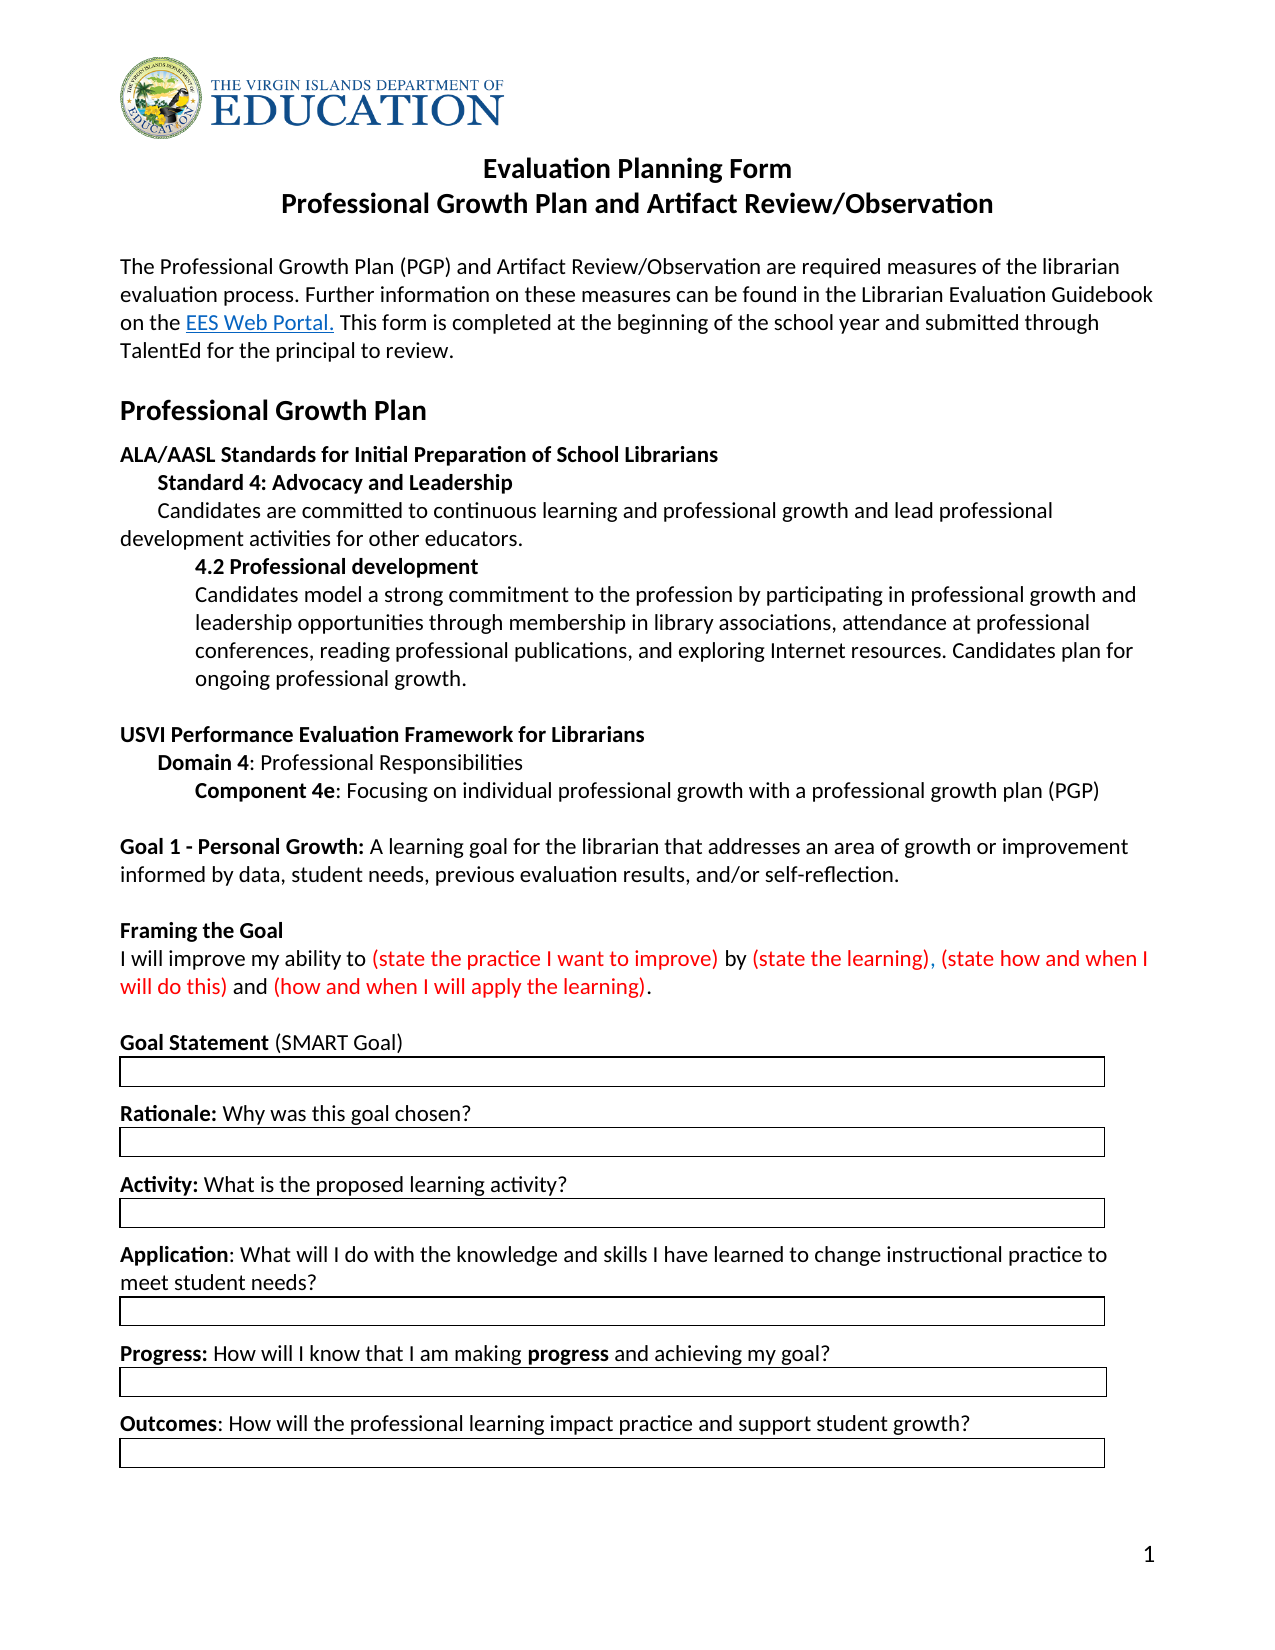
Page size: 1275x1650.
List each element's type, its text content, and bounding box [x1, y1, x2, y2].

text I will improve my ability to (state the practice I want to improve) by (state the learning), (state how and when I will do this) and (how and when I will apply the learning). [120, 944, 1155, 1000]
table_header [121, 1058, 1104, 1086]
text Activity: What is the proposed learning activity? [120, 1170, 1155, 1198]
text Goal Statement (SMART Goal) [120, 1028, 1159, 1056]
table_header [121, 1439, 1104, 1467]
text Rationale: Why was this goal chosen? [120, 1099, 1155, 1127]
text ALA/AASL Standards for Initial Preparation of School Librarians [120, 440, 1155, 468]
text Professional Growth Plan [120, 392, 1155, 427]
text USVI Performance Evaluation Framework for Librarians [120, 720, 1155, 748]
text Professional Growth Plan and Artifact Review/Observation [120, 186, 1155, 221]
text Component 4e: Focusing on individual professional growth with a professional growth plan (PGP) [195, 776, 1155, 804]
table_header [121, 1199, 1104, 1227]
text Outcomes: How will the professional learning impact practice and support student growth? [120, 1409, 1155, 1438]
text Goal 1 - Personal Growth: A learning goal for the librarian that addresses an area of growth or improvement informed by data, student needs, previous evaluation results, and/or self-reflection. [120, 832, 1159, 888]
text Domain 4: Professional Responsibilities [157, 748, 1155, 776]
text The Professional Growth Plan (PGP) and Artifact Review/Observation are required measures of the librarian evaluation process. Further information on these measures can be found in the Librarian Evaluation Guidebook on the EES Web Portal. This form is completed at the beginning of the school year and submitted through TalentEd for the principal to review. [120, 252, 1155, 364]
text Candidates model a strong commitment to the profession by participating in professional growth and leadership opportunities through membership in library associations, attendance at professional conferences, reading professional publications, and exploring Internet resources. Candidates plan for ongoing professional growth. [195, 580, 1155, 692]
table_header [121, 1298, 1104, 1325]
table_header [121, 1368, 1106, 1396]
text Candidates are committed to continuous learning and professional growth and lead professional development activities for other educators. [120, 496, 1155, 552]
text Framing the Goal [120, 916, 1155, 944]
text Progress: How will I know that I am making progress and achieving my goal? [120, 1339, 1155, 1367]
text 4.2 Professional development [195, 552, 1155, 580]
text Standard 4: Advocacy and Leadership [120, 468, 1155, 496]
subtitle Evaluation Planning Form [120, 150, 1155, 186]
table_header [121, 1128, 1104, 1156]
picture [120, 57, 508, 139]
text Application: What will I do with the knowledge and skills I have learned to change instructional practice to meet student needs? [120, 1240, 1155, 1296]
